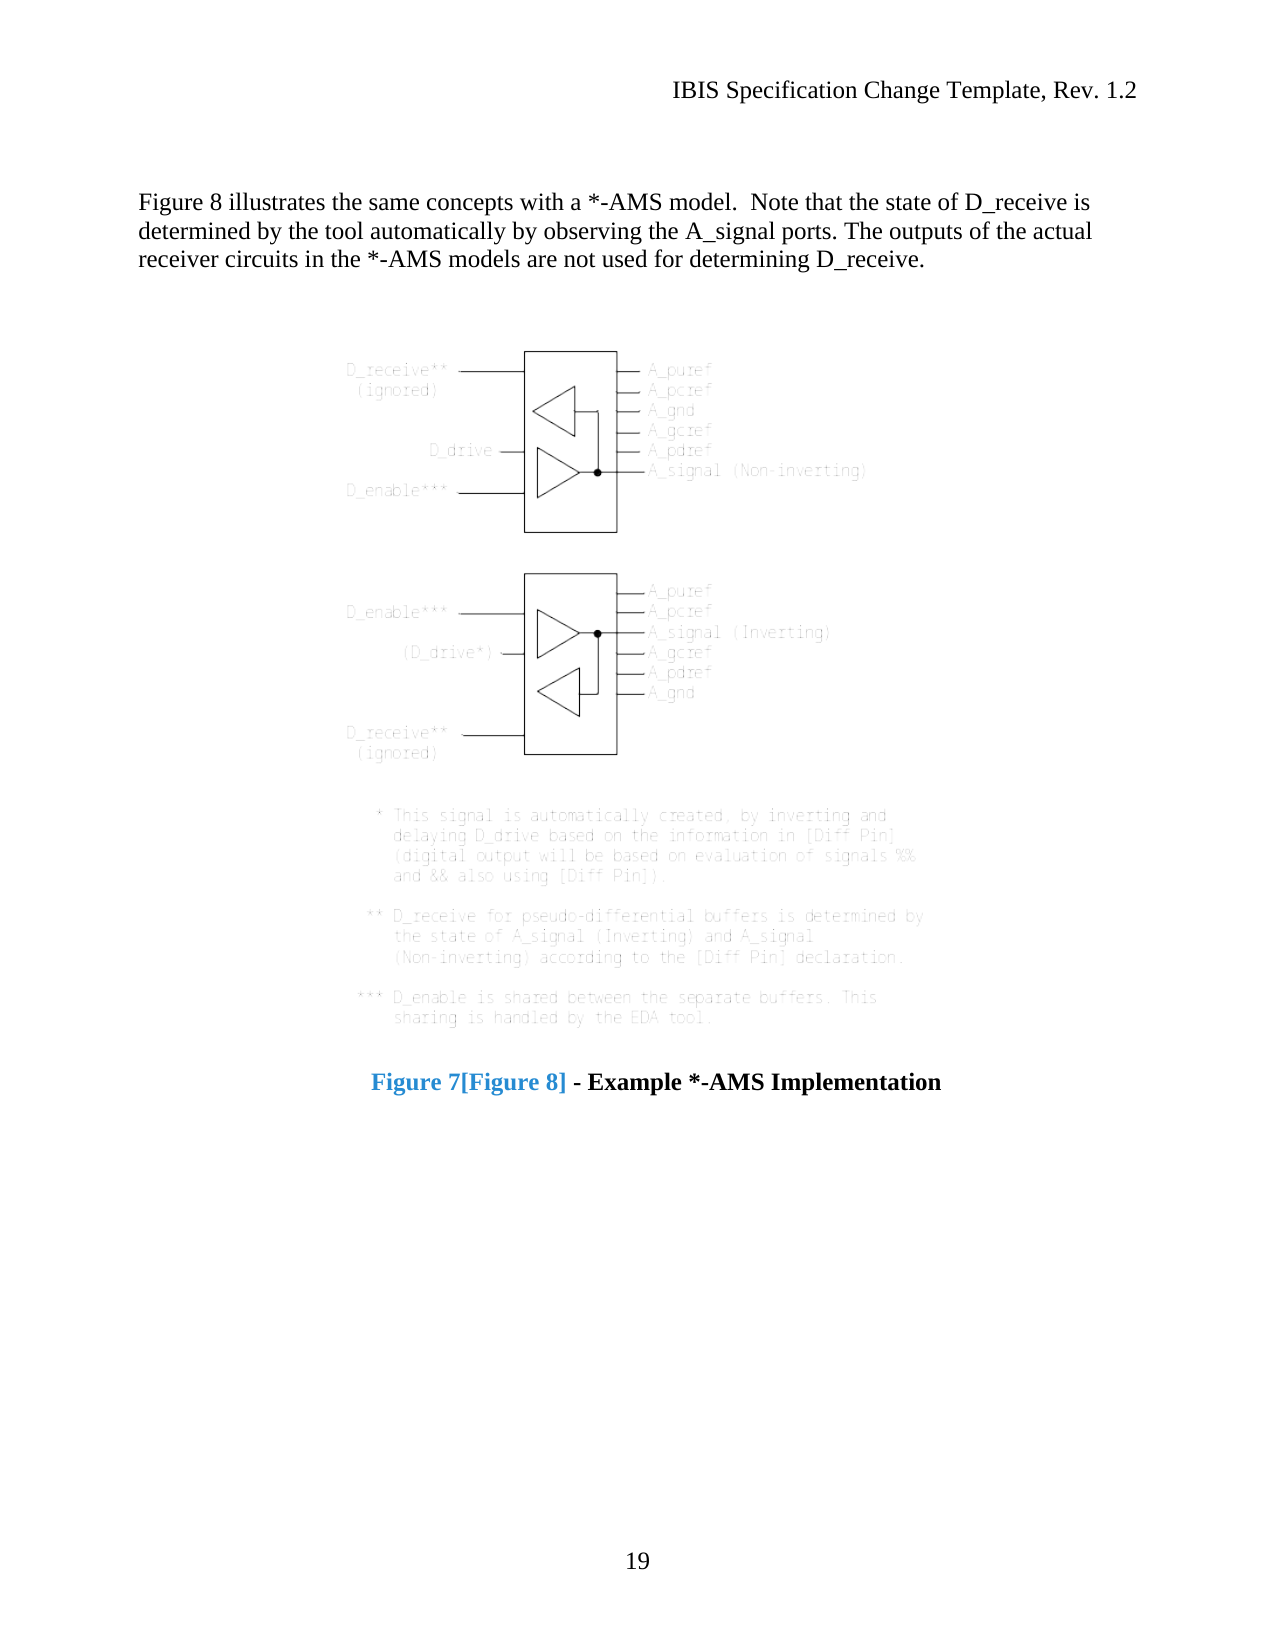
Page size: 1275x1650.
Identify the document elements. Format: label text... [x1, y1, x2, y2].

text Figure 26 illustrates the same concepts with a *-AMS model. Note that the state of D_receive is determined by the tool automatically by observing the A_signal ports. The outputs of the actual receiver circuits in the *-AMS models are not used for determining D_receive. [138, 187, 1137, 273]
text - Example *-AMS Implementation [176, 1067, 1137, 1095]
